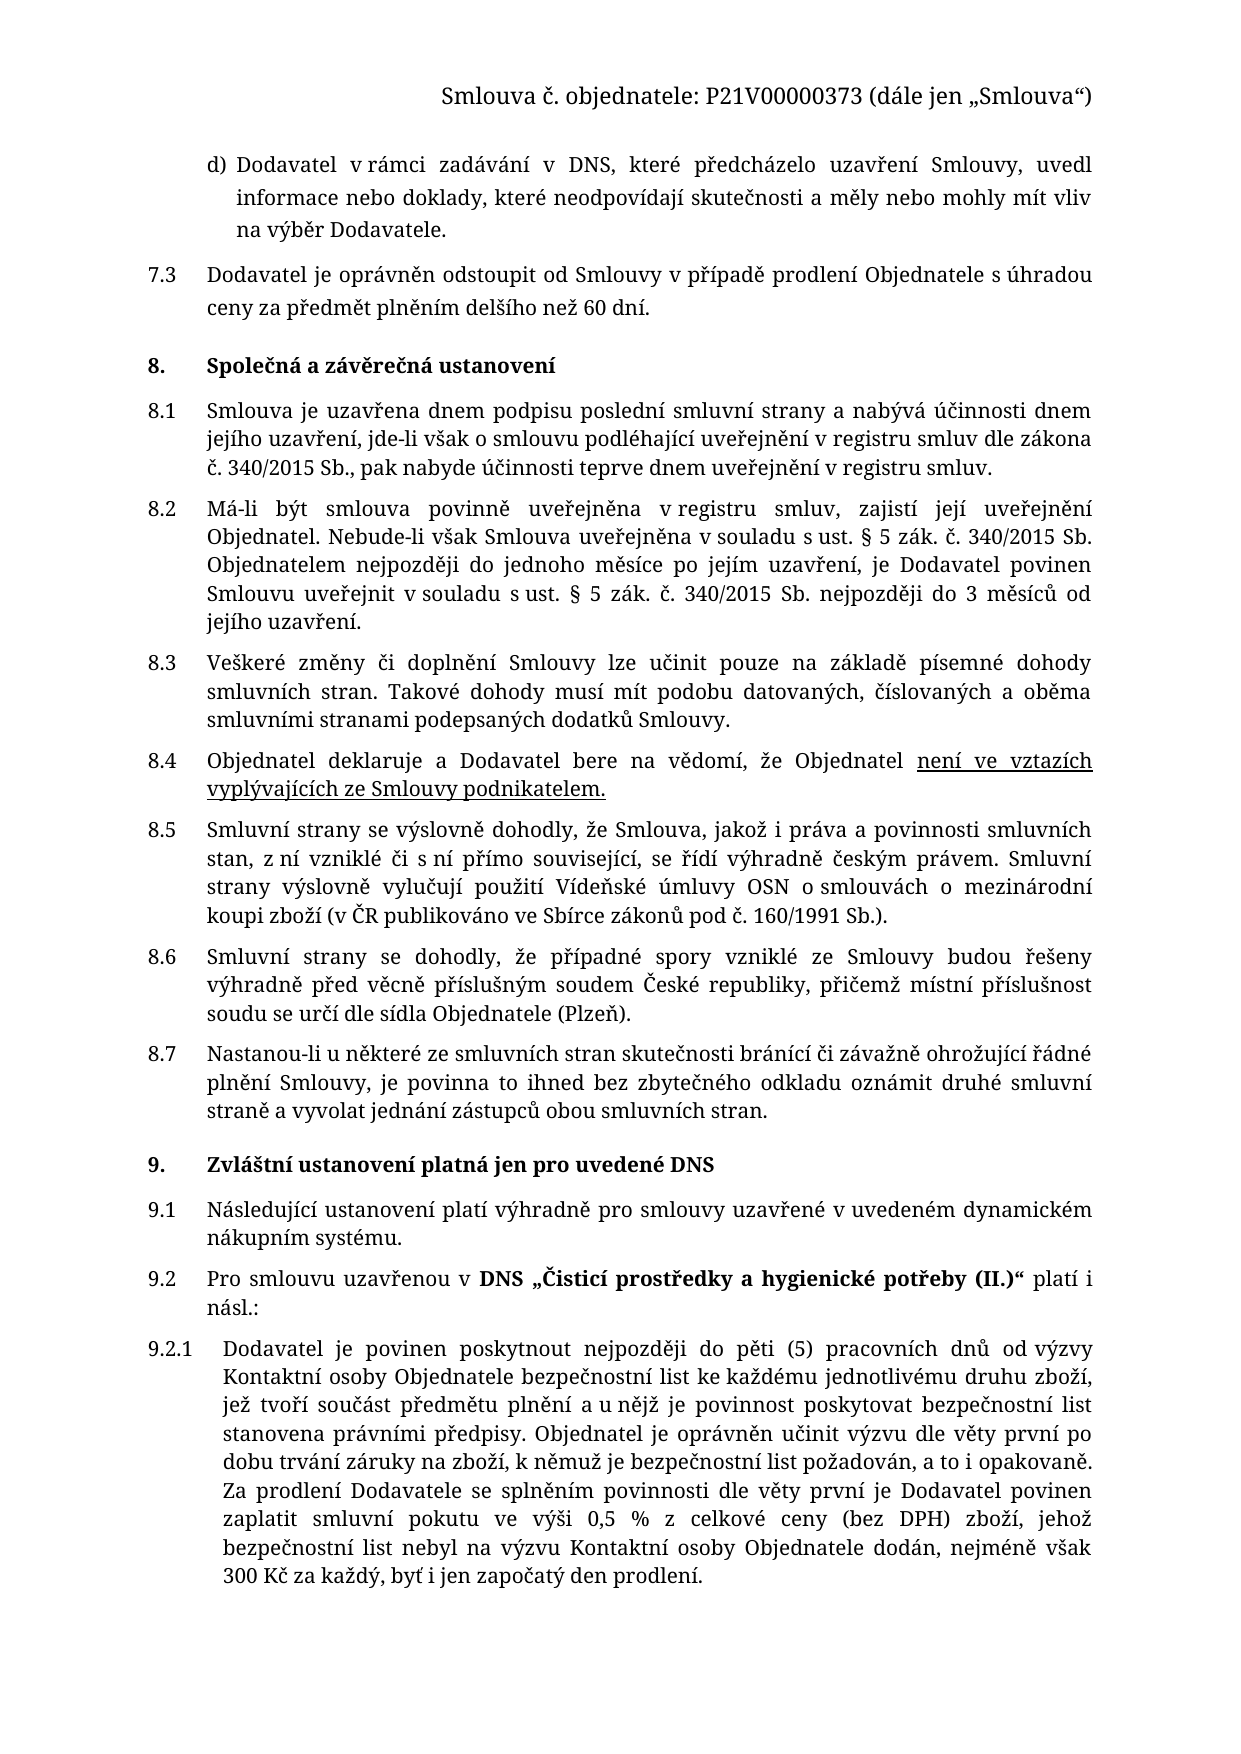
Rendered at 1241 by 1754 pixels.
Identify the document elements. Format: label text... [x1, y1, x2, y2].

list Smluvní strany se výslovně dohodly, že Smlouva, jakož i práva a povinnosti smluvních stan, z ní vzniklé či s ní přímo související, se řídí výhradně českým právem. Smluvní strany výslovně vylučují použití Vídeňské úmluvy OSN o smlouvách o mezinárodní koupi zboží (v ČR publikováno ve Sbírce zákonů pod č. 160/1991 Sb.). [148, 816, 1093, 929]
list Nastanou-li u některé ze smluvních stran skutečnosti bránící či závažně ohrožující řádné plnění Smlouvy, je povinna to ihned bez zbytečného odkladu oznámit druhé smluvní straně a vyvolat jednání zástupců obou smluvních stran. [148, 1039, 1093, 1125]
list Pro smlouvu uzavřenou v DNS „Čisticí prostředky a hygienické potřeby (II.)“ platí i násl.: [148, 1264, 1093, 1321]
list Následující ustanovení platí výhradně pro smlouvy uzavřené v uvedeném dynamickém nákupním systému. [148, 1195, 1093, 1252]
list Společná a závěrečná ustanovení [148, 351, 1093, 379]
list Zvláštní ustanovení platná jen pro uvedené DNS [148, 1150, 1093, 1178]
list Objednatel deklaruje a Dodavatel bere na vědomí, že Objednatel není ve vztazích vyplývajících ze Smlouvy podnikatelem. [148, 746, 1093, 803]
list Smlouva je uzavřena dnem podpisu poslední smluvní strany a nabývá účinnosti dnem jejího uzavření, jde-li však o smlouvu podléhající uveřejnění v registru smluv dle zákona č. 340/2015 Sb., pak nabyde účinnosti teprve dnem uveřejnění v registru smluv. [148, 396, 1093, 481]
list Smluvní strany se dohodly, že případné spory vzniklé ze Smlouvy budou řešeny výhradně před věcně příslušným soudem České republiky, přičemž místní příslušnost soudu se určí dle sídla Objednatele (Plzeň). [148, 942, 1093, 1027]
list Má-li být smlouva povinně uveřejněna v registru smluv, zajistí její uveřejnění Objednatel. Nebude-li však Smlouva uveřejněna v souladu s ust. § 5 zák. č. 340/2015 Sb. Objednatelem nejpozději do jednoho měsíce po jejím uzavření, je Dodavatel povinen Smlouvu uveřejnit v souladu s ust. § 5 zák. č. 340/2015 Sb. nejpozději do 3 měsíců od jejího uzavření. [148, 494, 1093, 636]
list Dodavatel je oprávněn odstoupit od Smlouvy v případě prodlení Objednatele s úhradou ceny za předmět plněním delšího než 60 dní. [148, 261, 1093, 322]
list Dodavatel v rámci zadávání v DNS, které předcházelo uzavření Smlouvy, uvedl informace nebo doklady, které neodpovídají skutečnosti a měly nebo mohly mít vliv na výběr Dodavatele. [207, 150, 1093, 244]
list Dodavatel je povinen poskytnout nejpozději do pěti (5) pracovních dnů od výzvy Kontaktní osoby Objednatele bezpečnostní list ke každému jednotlivému druhu zboží, jež tvoří součást předmětu plnění a u nějž je povinnost poskytovat bezpečnostní list stanovena právními předpisy. Objednatel je oprávněn učinit výzvu dle věty první po dobu trvání záruky na zboží, k němuž je bezpečnostní list požadován, a to i opakovaně. Za prodlení Dodavatele se splněním povinnosti dle věty první je Dodavatel povinen zaplatit smluvní pokutu ve výši 0,5 % z celkové ceny (bez DPH) zboží, jehož bezpečnostní list nebyl na výzvu Kontaktní osoby Objednatele dodán, nejméně však 300 Kč za každý, byť i jen započatý den prodlení. [148, 1334, 1093, 1590]
list Veškeré změny či doplnění Smlouvy lze učinit pouze na základě písemné dohody smluvních stran. Takové dohody musí mít podobu datovaných, číslovaných a oběma smluvními stranami podepsaných dodatků Smlouvy. [148, 648, 1093, 734]
